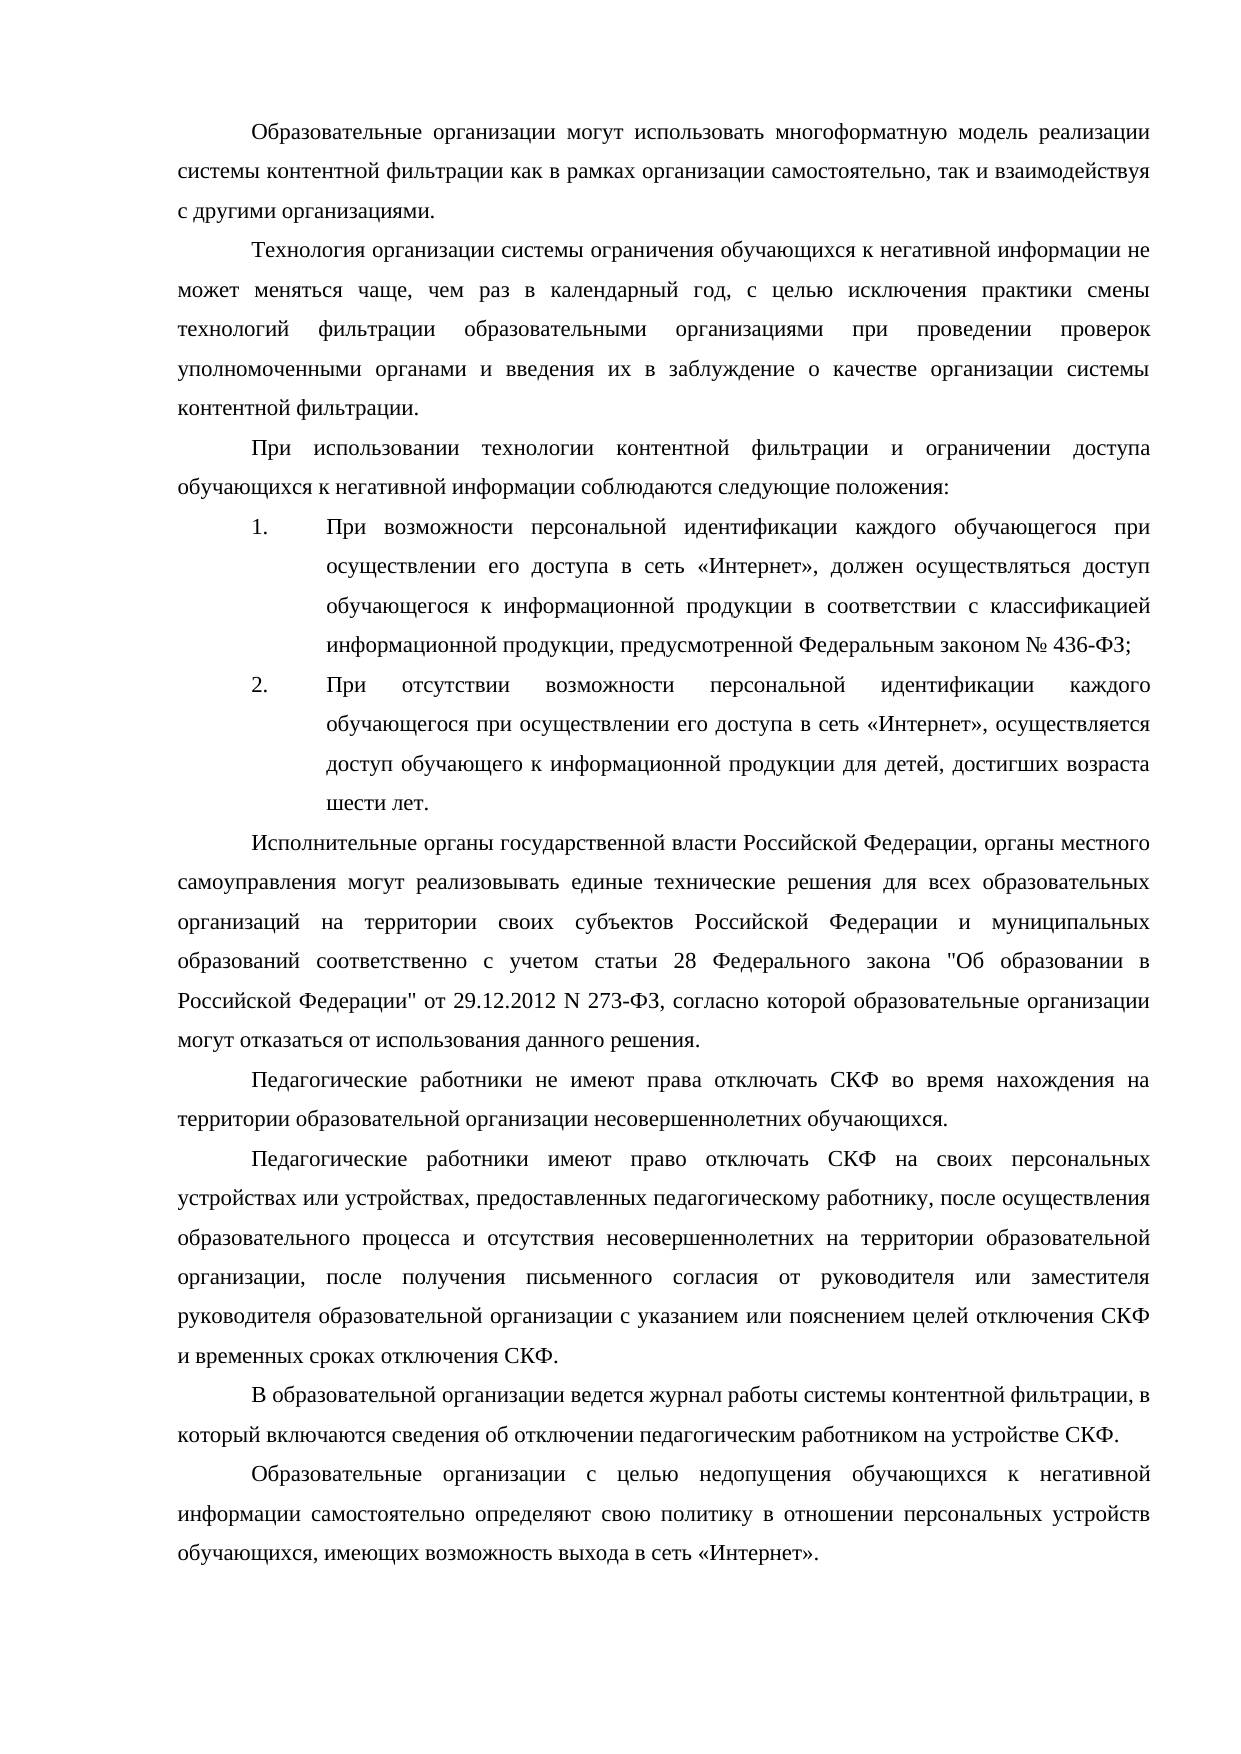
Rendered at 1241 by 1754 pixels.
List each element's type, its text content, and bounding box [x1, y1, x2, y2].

text При использовании технологии контентной фильтрации и ограничении доступа обучающихся к негативной информации соблюдаются следующие положения: [177, 434, 1152, 500]
text Педагогические работники не имеют права отключать СКФ во время нахождения на территории образовательной организации несовершеннолетних обучающихся. [177, 1066, 1152, 1131]
text Технология организации системы ограничения обучающихся к негативной информации не может меняться чаще, чем раз в календарный год, с целью исключения практики смены технологий фильтрации образовательными организациями при проведении проверок уполномоченными органами и введения их в заблуждение о качестве организации системы контентной фильтрации. [177, 237, 1152, 421]
text Педагогические работники имеют право отключать СКФ на своих персональных устройствах или устройствах, предоставленных педагогическому работнику, после осуществления образовательного процесса и отсутствия несовершеннолетних на территории образовательной организации, после получения письменного согласия от руководителя или заместителя руководителя образовательной организации с указанием или пояснением целей отключения СКФ и временных сроках отключения СКФ. [177, 1144, 1152, 1368]
list При отсутствии возможности персональной идентификации каждого обучающегося при осуществлении его доступа в сеть «Интернет», осуществляется доступ обучающего к информационной продукции для детей, достигших возраста шести лет. [251, 671, 1152, 816]
list При возможности персональной идентификации каждого обучающегося при осуществлении его доступа в сеть «Интернет», должен осуществляться доступ обучающегося к информационной продукции в соответствии с классификацией информационной продукции, предусмотренной Федеральным законом № 436-ФЗ; [251, 513, 1152, 658]
text Исполнительные органы государственной власти Российской Федерации, органы местного самоуправления могут реализовывать единые технические решения для всех образовательных организаций на территории своих субъектов Российской Федерации и муниципальных образований соответственно с учетом статьи 28 Федерального закона "Об образовании в Российской Федерации" от 29.12.2012 N 273-ФЗ, согласно которой образовательные организации могут отказаться от использования данного решения. [177, 829, 1152, 1052]
text Образовательные организации могут использовать многоформатную модель реализации системы контентной фильтрации как в рамках организации самостоятельно, так и взаимодействуя с другими организациями. [177, 118, 1152, 223]
text Образовательные организации с целью недопущения обучающихся к негативной информации самостоятельно определяют свою политику в отношении персональных устройств обучающихся, имеющих возможность выхода в сеть «Интернет». [177, 1460, 1152, 1566]
text В образовательной организации ведется журнал работы системы контентной фильтрации, в который включаются сведения об отключении педагогическим работником на устройстве СКФ. [177, 1381, 1152, 1447]
